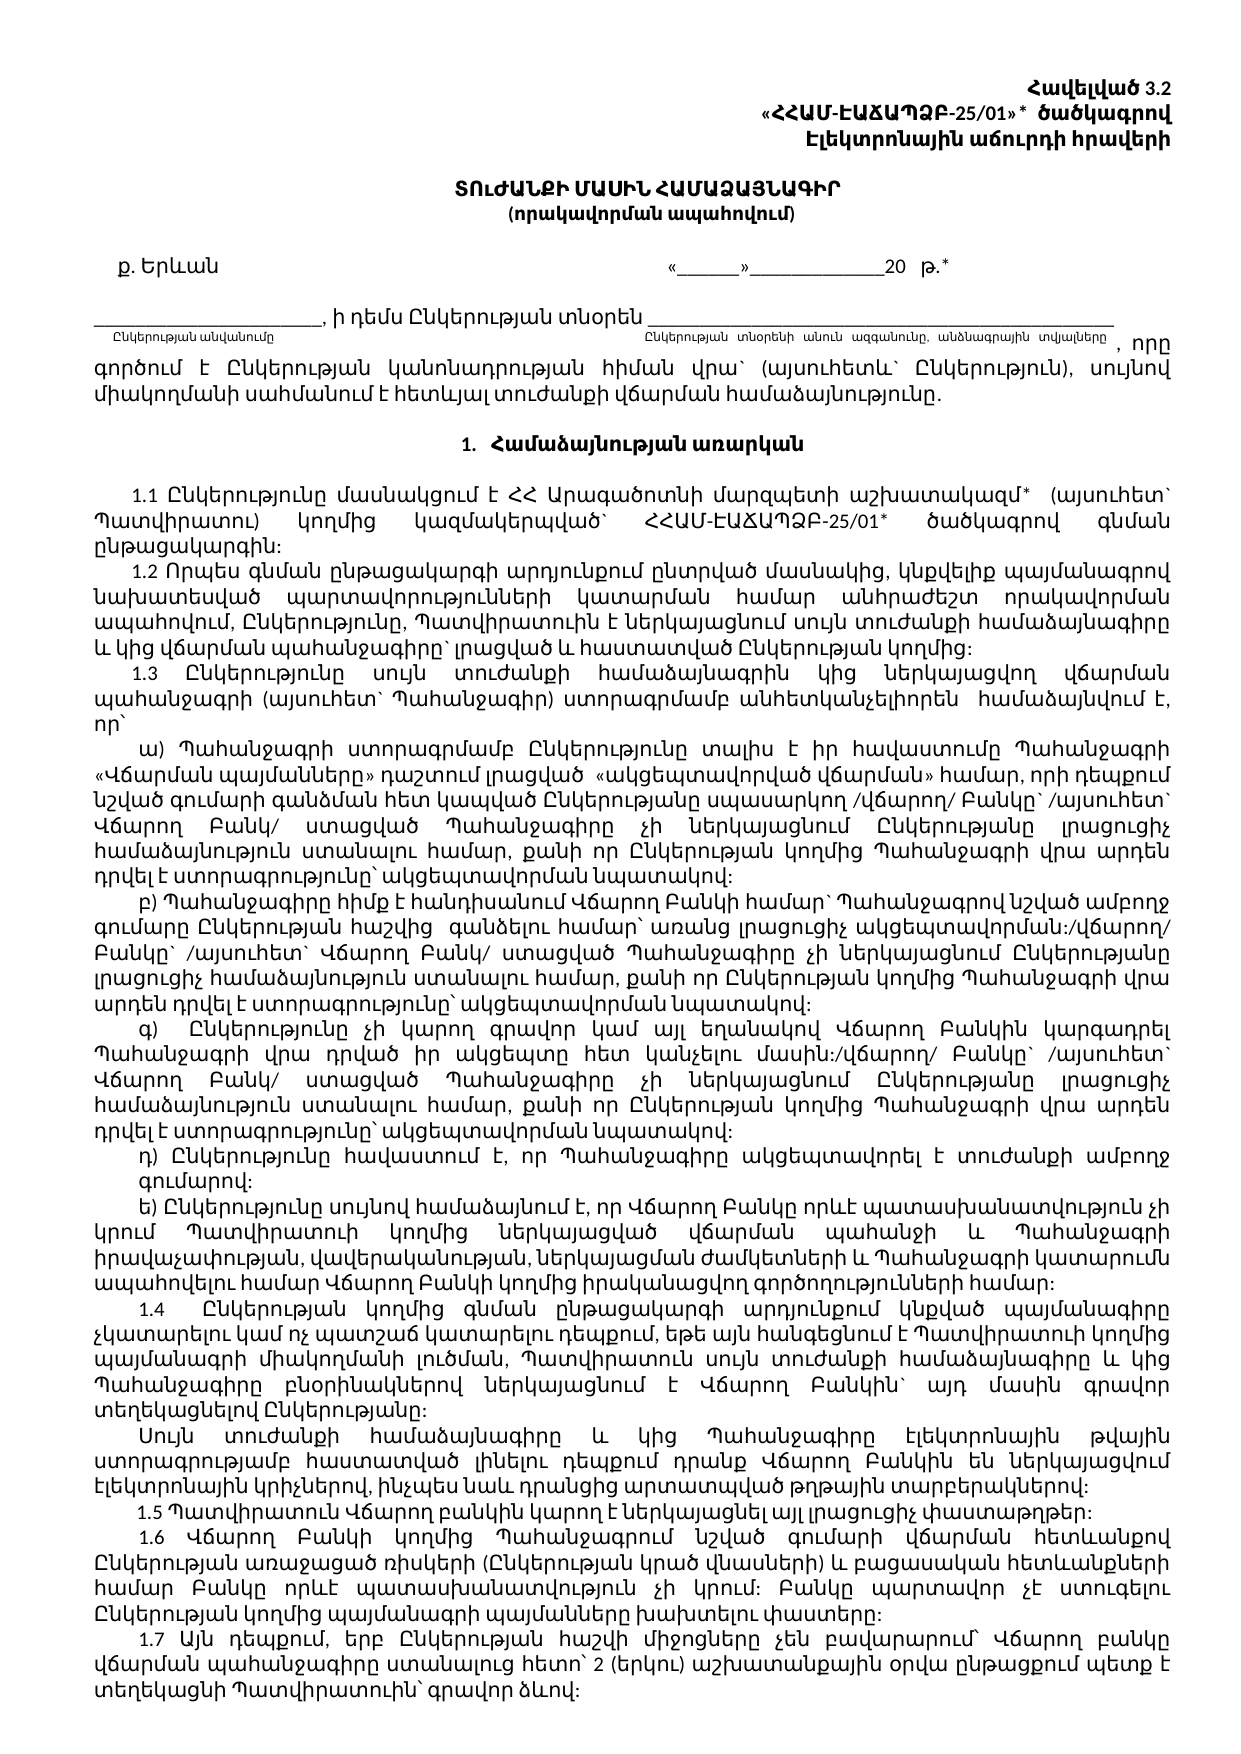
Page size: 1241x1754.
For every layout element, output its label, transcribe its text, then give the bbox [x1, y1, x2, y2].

text Հավելված 3.2 [94, 75, 1171, 100]
text ք. Երևան «______»_____________20 թ.* [94, 254, 1171, 279]
text 1.6 Վճարող Բանկի կողմից Պահանջագրում նշված գումարի վճարման հետևանքով Ընկերության առաջացած ռիսկերի (Ընկերության կրած վնասների) և բացասական հետևանքների համար Բանկը որևէ պատասխանատվություն չի կրում: Բանկը պարտավոր չէ ստուգելու Ընկերության կողմից պայմանագրի պայմանները խախտելու փաստերը: [94, 1524, 1171, 1626]
text ______________________, ի դեմս Ընկերության տնօրեն _____________________________________________ [94, 304, 1171, 330]
text ՏՈւԺԱՆՔԻ ՄԱՍԻՆ ՀԱՄԱՁԱՅՆԱԳԻՐ [94, 177, 1171, 202]
text 1.1 Ընկերությունը մասնակցում է ՀՀ Արագածոտնի մարզպետի աշխատակազմ* (այսուհետ` Պատվիրատու) կողմից կազմակերպված` ՀՀԱՄ-ԷԱՃԱՊՁԲ-25/01* ծածկագրով գնման ընթացակարգին: [94, 482, 1171, 559]
text 1.7 Այն դեպքում, երբ Ընկերության հաշվի միջոցները չեն բավարարում՝ Վճարող բանկը վճարման պահանջագիրը ստանալուց հետո՝ 2 (երկու) աշխատանքային օրվա ընթացքում պետք է տեղեկացնի Պատվիրատուին՝ գրավոր ձևով: [94, 1626, 1171, 1702]
text դ) Ընկերությունը հավաստում է, որ Պահանջագիրը ակցեպտավորել է տուժանքի ամբողջ գումարով: [138, 1143, 1171, 1194]
text Սույն տուժանքի համաձայնագիրը և կից Պահանջագիրը էլեկտրոնային թվային ստորագրությամբ հաստատված լինելու դեպքում դրանք Վճարող Բանկին են ներկայացվում էլեկտրոնային կրիչներով, ինչպես նաև դրանցից արտատպված թղթային տարբերակներով: [94, 1423, 1171, 1499]
text 1.2 Որպես գնման ընթացակարգի արդյունքում ընտրված մասնակից, կնքվելիք պայմանագրով նախատեսված պարտավորությունների կատարման համար անհրաժեշտ որակավորման ապահովում, Ընկերությունը, Պատվիրատուին է ներկայացնում սույն տուժանքի համաձայնագիրը և կից վճարման պահանջագիրը` լրացված և հաստատված Ընկերության կողմից: [94, 559, 1171, 660]
text Ընկերության անվանումը Ընկերության տնօրենի անուն ազգանունը, անձնագրային տվյալները , որը գործում է Ընկերության կանոնադրության հիման վրա` (այսուհետև` Ընկերություն), սույնով միակողմանի սահմանում է հետևյալ տուժանքի վճարման համաձայնությունը. [94, 330, 1171, 406]
text 1.4 Ընկերության կողմից գնման ընթացակարգի արդյունքում կնքված պայմանագիրը չկատարելու կամ ոչ պատշաճ կատարելու դեպքում, եթե այն հանգեցնում է Պատվիրատուի կողմից պայմանագրի միակողմանի լուծման, Պատվիրատուն սույն տուժանքի համաձայնագիրը և կից Պահանջագիրը բնօրինակներով ներկայացնում է Վճարող Բանկին` այդ մասին գրավոր տեղեկացնելով Ընկերությանը: [94, 1296, 1171, 1423]
text բ) Պահանջագիրը հիմք է հանդիսանում Վճարող Բանկի համար` Պահանջագրով նշված ամբողջ գումարը Ընկերության հաշվից գանձելու համար՝ առանց լրացուցիչ ակցեպտավորման:/վճարող/ Բանկը` /այսուհետ` Վճարող Բանկ/ ստացված Պահանջագիրը չի ներկայացնում Ընկերությանը լրացուցիչ համաձայնություն ստանալու համար, քանի որ Ընկերության կողմից Պահանջագրի վրա արդեն դրվել է ստորագրությունը՝ ակցեպտավորման նպատակով: [94, 889, 1171, 1016]
text 1. Համաձայնության առարկան [94, 432, 1171, 457]
text 1.5 Պատվիրատուն Վճարող բանկին կարող է ներկայացնել այլ լրացուցիչ փաստաթղթեր: [94, 1499, 1171, 1524]
text 1.3 Ընկերությունը սույն տուժանքի համաձայնագրին կից ներկայացվող վճարման պահանջագրի (այսուհետ` Պահանջագիր) ստորագրմամբ անհետկանչելիորեն համաձայնվում է, որ՝ [94, 660, 1171, 737]
text ա) Պահանջագրի ստորագրմամբ Ընկերությունը տալիս է իր հավաստումը Պահանջագրի «Վճարման պայմանները» դաշտում լրացված «ակցեպտավորված վճարման» համար, որի դեպքում նշված գումարի գանձման հետ կապված Ընկերությանը սպասարկող /վճարող/ Բանկը` /այսուհետ` Վճարող Բանկ/ ստացված Պահանջագիրը չի ներկայացնում Ընկերությանը լրացուցիչ համաձայնություն ստանալու համար, քանի որ Ընկերության կողմից Պահանջագրի վրա արդեն դրվել է ստորագրությունը՝ ակցեպտավորման նպատակով: [94, 737, 1171, 889]
text (որակավորման ապահովում) [94, 202, 1171, 225]
text «ՀՀԱՄ-ԷԱՃԱՊՁԲ-25/01»* ծածկագրով [94, 100, 1171, 126]
text ե) Ընկերությունը սույնով համաձայնում է, որ Վճարող Բանկը որևէ պատասխանատվություն չի կրում Պատվիրատուի կողմից ներկայացված վճարման պահանջի և Պահանջագրի իրավաչափության, վավերականության, ներկայացման ժամկետների և Պահանջագրի կատարումն ապահովելու համար Վճարող Բանկի կողմից իրականացվող գործողությունների համար: [94, 1194, 1171, 1296]
text Էլեկտրոնային աճուրդի հրավերի [94, 126, 1171, 151]
text գ) Ընկերությունը չի կարող գրավոր կամ այլ եղանակով Վճարող Բանկին կարգադրել Պահանջագրի վրա դրված իր ակցեպտը հետ կանչելու մասին:/վճարող/ Բանկը` /այսուհետ` Վճարող Բանկ/ ստացված Պահանջագիրը չի ներկայացնում Ընկերությանը լրացուցիչ համաձայնություն ստանալու համար, քանի որ Ընկերության կողմից Պահանջագրի վրա արդեն դրվել է ստորագրությունը՝ ակցեպտավորման նպատակով: [94, 1016, 1171, 1143]
